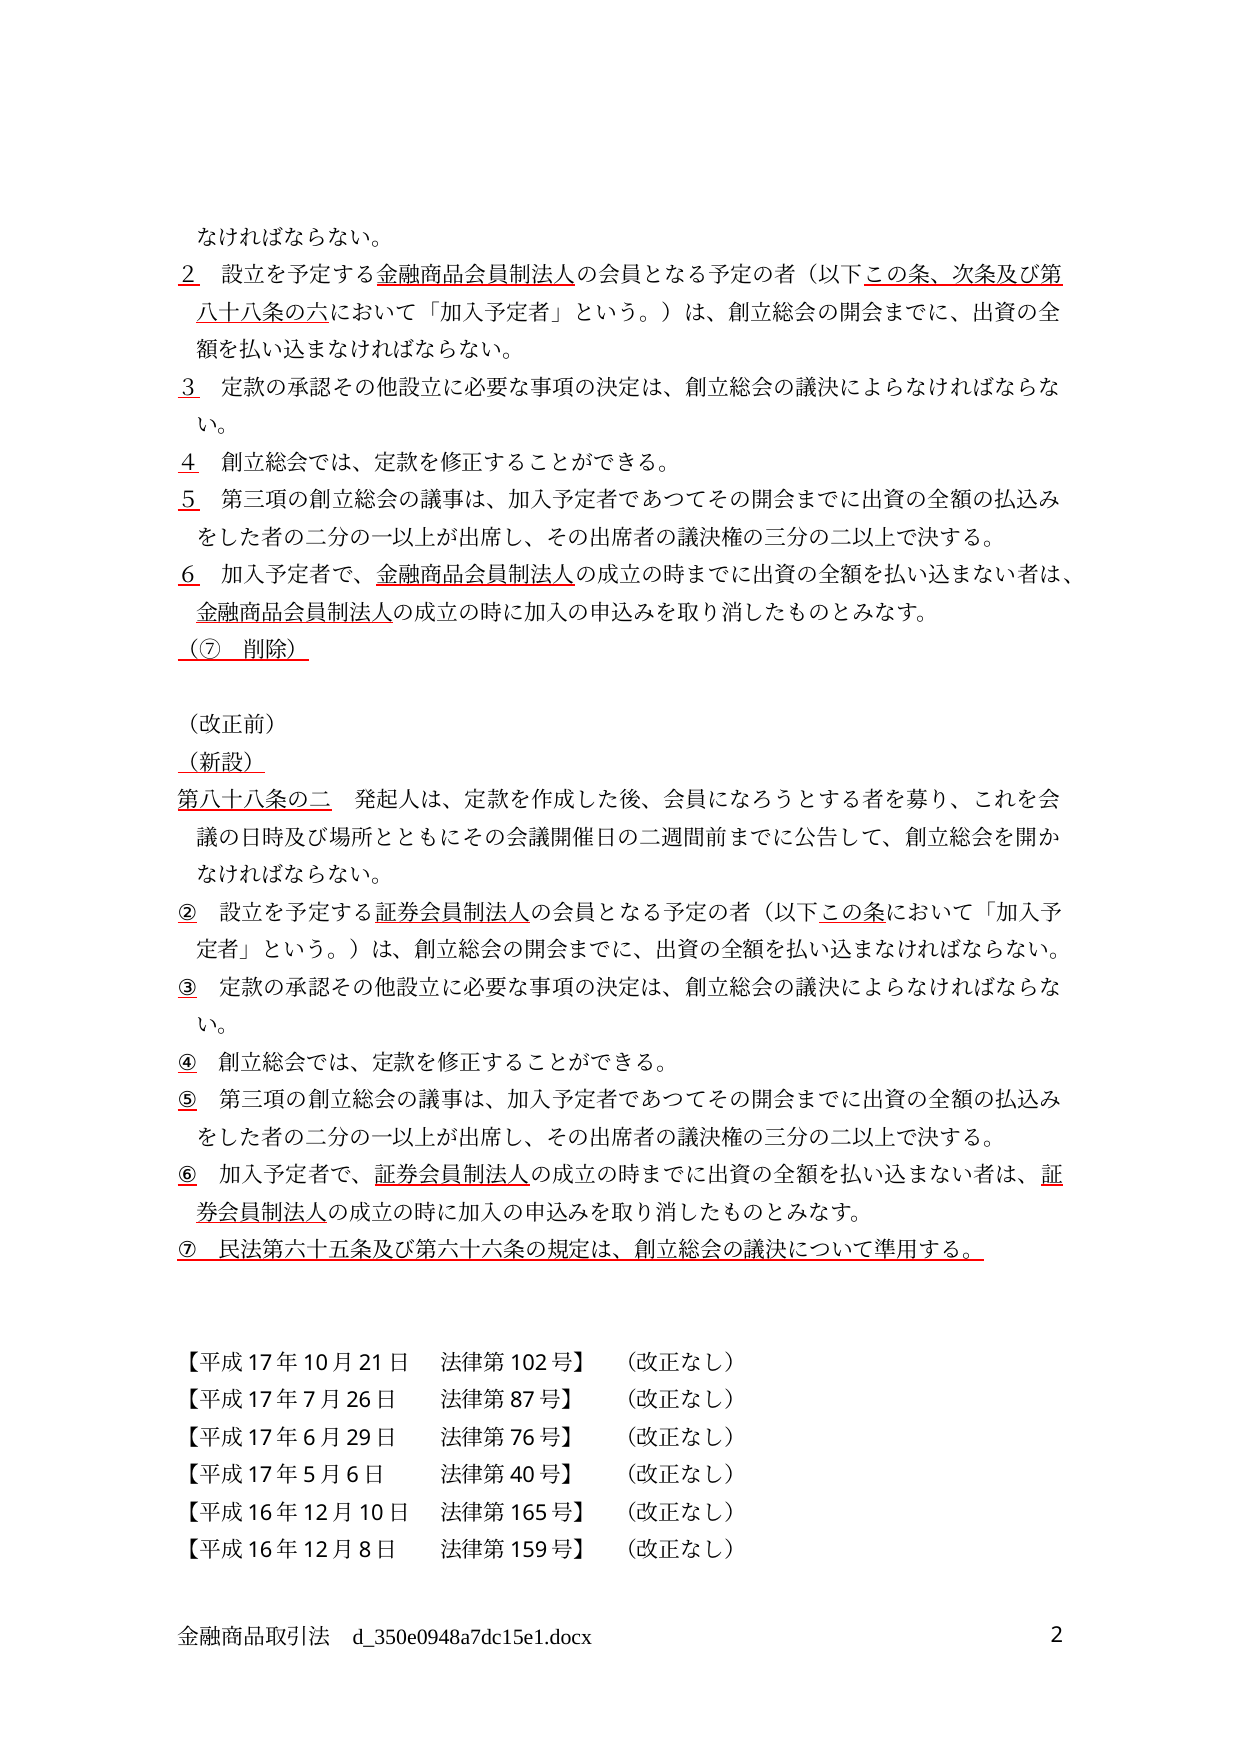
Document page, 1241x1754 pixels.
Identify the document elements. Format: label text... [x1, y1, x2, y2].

text （改正前） [177, 704, 1063, 742]
text 【平成17年5月6日 法律第40号】 （改正なし） [177, 1454, 1063, 1492]
text （新設） [177, 742, 1063, 779]
text ③ 定款の承認その他設立に必要な事項の決定は、創立総会の議決によらなければならない。 [177, 967, 1063, 1042]
text ５ 第三項の創立総会の議事は、加入予定者であつてその開会までに出資の全額の払込みをした者の二分の一以上が出席し、その出席者の議決権の三分の二以上で決する。 [177, 479, 1063, 554]
text ⑤ 第三項の創立総会の議事は、加入予定者であつてその開会までに出資の全額の払込みをした者の二分の一以上が出席し、その出席者の議決権の三分の二以上で決する。 [177, 1079, 1063, 1154]
text 【平成17年7月26日 法律第87号】 （改正なし） [177, 1379, 1063, 1417]
text ３ 定款の承認その他設立に必要な事項の決定は、創立総会の議決によらなければならない。 [177, 367, 1063, 442]
text （⑦ 削除） [177, 629, 1063, 667]
text ２ 設立を予定する金融商品会員制法人の会員となる予定の者（以下この条、次条及び第八十八条の六において「加入予定者」という。）は、創立総会の開会までに、出資の全額を払い込まなければならない。 [177, 254, 1063, 367]
text ⑥ 加入予定者で、証券会員制法人の成立の時までに出資の全額を払い込まない者は、証券会員制法人の成立の時に加入の申込みを取り消したものとみなす。 [177, 1154, 1063, 1229]
text ４ 創立総会では、定款を修正することができる。 [177, 442, 1063, 479]
text ④ 創立総会では、定款を修正することができる。 [177, 1042, 1063, 1079]
text 第八十八条の二 発起人は、定款を作成した後、会員になろうとする者を募り、これを会議の日時及び場所とともにその会議開催日の二週間前までに公告して、創立総会を開かなければならない。 [177, 779, 1063, 892]
text 【平成16年12月8日 法律第159号】 （改正なし） [177, 1529, 1063, 1567]
text 【平成17年10月21日 法律第102号】 （改正なし） [177, 1342, 1063, 1379]
text 【平成17年6月29日 法律第76号】 （改正なし） [177, 1417, 1063, 1454]
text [177, 217, 1063, 254]
text 【平成16年12月10日 法律第165号】 （改正なし） [177, 1492, 1063, 1529]
text ② 設立を予定する証券会員制法人の会員となる予定の者（以下この条において「加入予定者」という。）は、創立総会の開会までに、出資の全額を払い込まなければならない。 [177, 892, 1063, 967]
text ⑦ 民法第六十五条及び第六十六条の規定は、創立総会の議決について準用する。 [177, 1229, 1063, 1267]
text ６ 加入予定者で、金融商品会員制法人の成立の時までに出資の全額を払い込まない者は、金融商品会員制法人の成立の時に加入の申込みを取り消したものとみなす。 [177, 554, 1063, 629]
